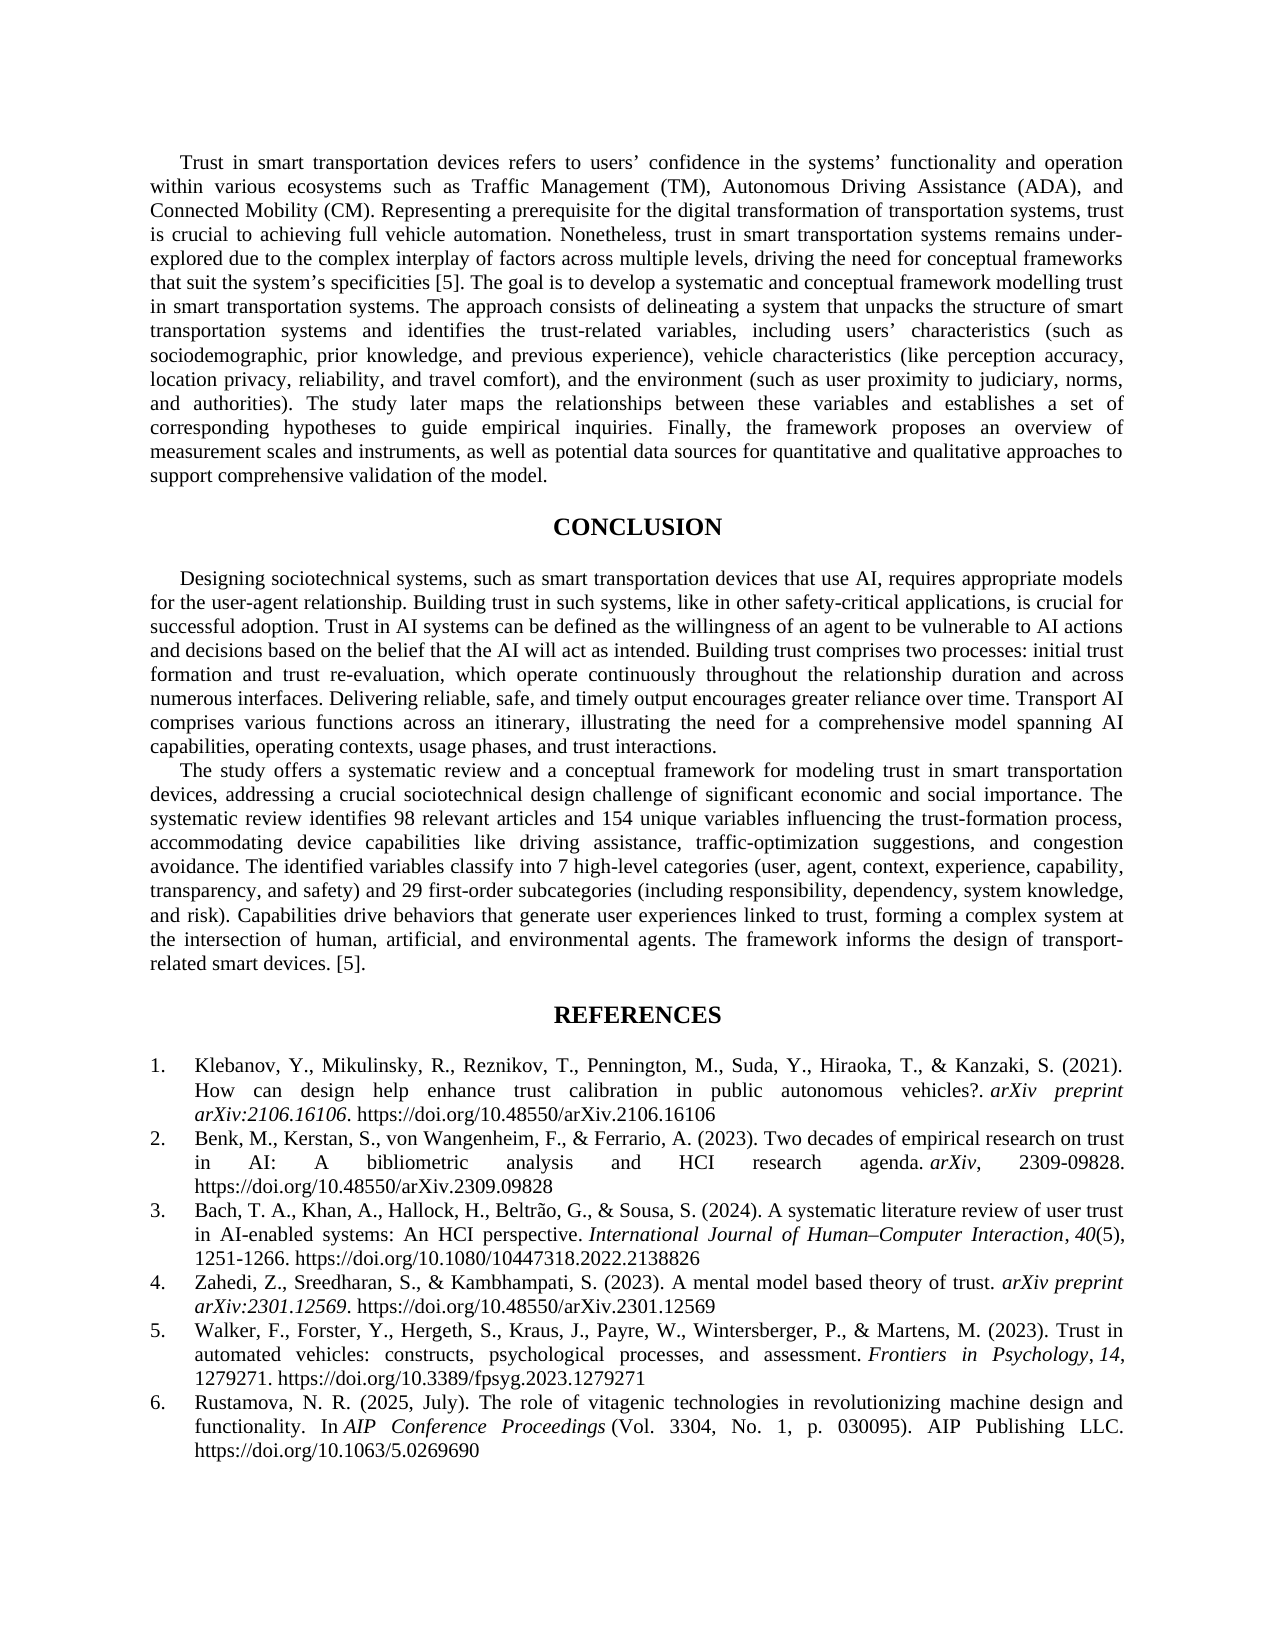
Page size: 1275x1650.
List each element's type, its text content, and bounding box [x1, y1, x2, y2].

list Bach, T. A., Khan, A., Hallock, H., Beltrão, G., & Sousa, S. (2024). A systematic literature review of user trust in AI-enabled systems: An HCI perspective. International Journal of Human–Computer Interaction, 40(5), 1251-1266. https://doi.org/10.1080/10447318.2022.2138826 [150, 1198, 1125, 1270]
list Walker, F., Forster, Y., Hergeth, S., Kraus, J., Payre, W., Wintersberger, P., & Martens, M. (2023). Trust in automated vehicles: constructs, psychological processes, and assessment. Frontiers in Psychology, 14, 1279271. https://doi.org/10.3389/fpsyg.2023.1279271 [150, 1318, 1125, 1390]
list Rustamova, N. R. (2025, July). The role of vitagenic technologies in revolutionizing machine design and functionality. In AIP Conference Proceedings (Vol. 3304, No. 1, p. 030095). AIP Publishing LLC. https://doi.org/10.1063/5.0269690 [150, 1390, 1125, 1462]
list Zahedi, Z., Sreedharan, S., & Kambhampati, S. (2023). A mental model based theory of trust. arXiv preprint arXiv:2301.12569. https://doi.org/10.48550/arXiv.2301.12569 [150, 1270, 1125, 1318]
text REFERENCES [150, 1000, 1125, 1028]
list Benk, M., Kerstan, S., von Wangenheim, F., & Ferrario, A. (2023). Two decades of empirical research on trust in AI: A bibliometric analysis and HCI research agenda. arXiv, 2309-09828. https://doi.org/10.48550/arXiv.2309.09828 [150, 1126, 1125, 1198]
text The study offers a systematic review and a conceptual framework for modeling trust in smart transportation devices, addressing a crucial sociotechnical design challenge of significant economic and social importance. The systematic review identifies 98 relevant articles and 154 unique variables influencing the trust-formation process, accommodating device capabilities like driving assistance, traffic-optimization suggestions, and congestion avoidance. The identified variables classify into 7 high-level categories (user, agent, context, experience, capability, transparency, and safety) and 29 first-order subcategories (including responsibility, dependency, system knowledge, and risk). Capabilities drive behaviors that generate user experiences linked to trust, forming a complex system at the intersection of human, artificial, and environmental agents. The framework informs the design of transport-related smart devices. [5]. [150, 758, 1125, 975]
text CONCLUSION [150, 512, 1125, 541]
list Klebanov, Y., Mikulinsky, R., Reznikov, T., Pennington, M., Suda, Y., Hiraoka, T., & Kanzaki, S. (2021). How can design help enhance trust calibration in public autonomous vehicles?. arXiv preprint arXiv:2106.16106. https://doi.org/10.48550/arXiv.2106.16106 [150, 1053, 1125, 1126]
text Designing sociotechnical systems, such as smart transportation devices that use AI, requires appropriate models for the user-agent relationship. Building trust in such systems, like in other safety-critical applications, is crucial for successful adoption. Trust in AI systems can be defined as the willingness of an agent to be vulnerable to AI actions and decisions based on the belief that the AI will act as intended. Building trust comprises two processes: initial trust formation and trust re-evaluation, which operate continuously throughout the relationship duration and across numerous interfaces. Delivering reliable, safe, and timely output encourages greater reliance over time. Transport AI comprises various functions across an itinerary, illustrating the need for a comprehensive model spanning AI capabilities, operating contexts, usage phases, and trust interactions. [150, 566, 1125, 758]
list Trust in smart transportation devices refers to users’ confidence in the systems’ functionality and operation within various ecosystems such as Traffic Management (TM), Autonomous Driving Assistance (ADA), and Connected Mobility (CM). Representing a prerequisite for the digital transformation of transportation systems, trust is crucial to achieving full vehicle automation. Nonetheless, trust in smart transportation systems remains under-explored due to the complex interplay of factors across multiple levels, driving the need for conceptual frameworks that suit the system’s specificities [5]. The goal is to develop a systematic and conceptual framework modelling trust in smart transportation systems. The approach consists of delineating a system that unpacks the structure of smart transportation systems and identifies the trust-related variables, including users’ characteristics (such as sociodemographic, prior knowledge, and previous experience), vehicle characteristics (like perception accuracy, location privacy, reliability, and travel comfort), and the environment (such as user proximity to judiciary, norms, and authorities). The study later maps the relationships between these variables and establishes a set of corresponding hypotheses to guide empirical inquiries. Finally, the framework proposes an overview of measurement scales and instruments, as well as potential data sources for quantitative and qualitative approaches to support comprehensive validation of the model. [150, 150, 1125, 487]
